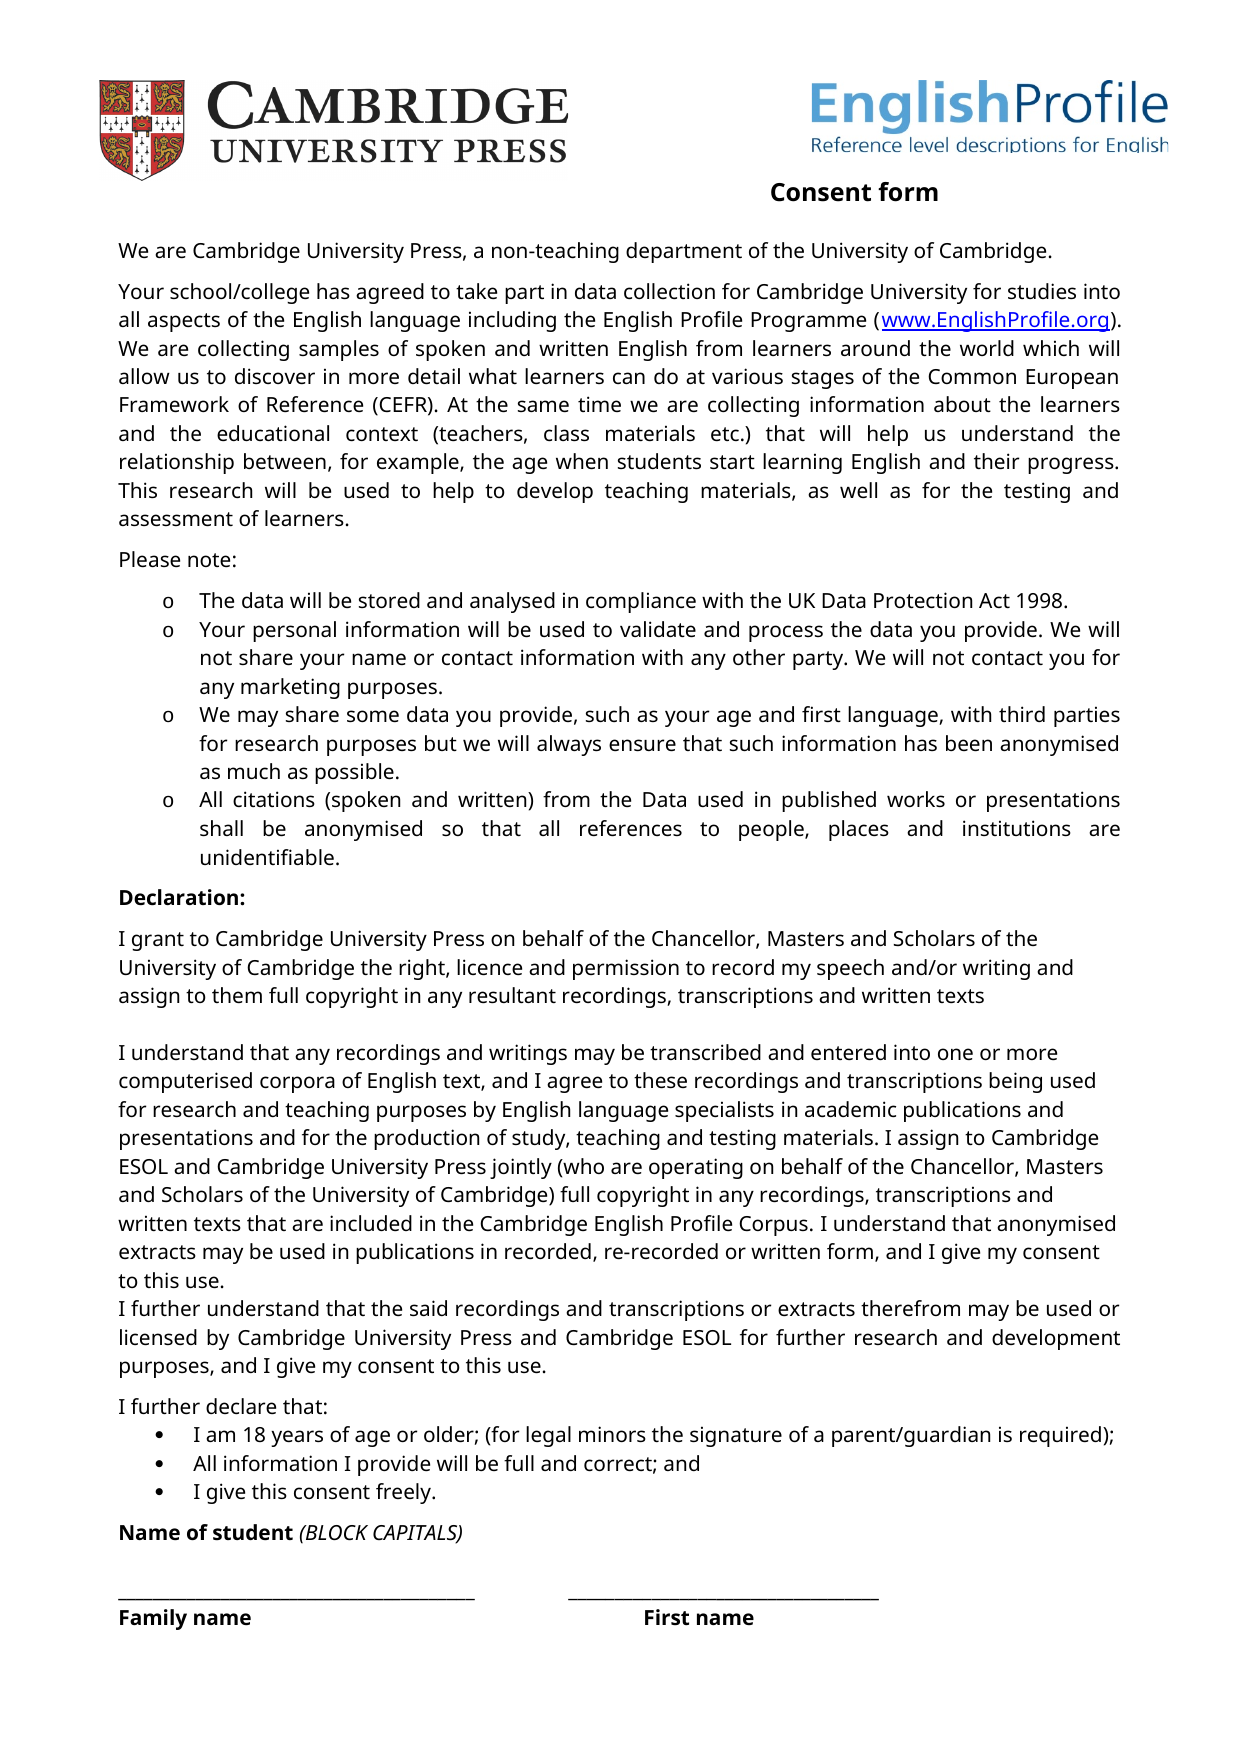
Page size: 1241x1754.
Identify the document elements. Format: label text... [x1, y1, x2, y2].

text I further declare that: [118, 1392, 1122, 1420]
list The data will be stored and analysed in compliance with the UK Data Protection Act 1998. [162, 586, 1122, 615]
list We may share some data you provide, such as your age and first language, with third parties for research purposes but we will always ensure that such information has been anonymised as much as possible. [162, 700, 1122, 786]
text We are Cambridge University Press, a non-teaching department of the . [118, 236, 1122, 264]
list All information I provide will be full and correct; and [156, 1449, 1122, 1477]
list I give this consent freely. [156, 1477, 1122, 1506]
picture [99, 80, 569, 181]
text Please note: [118, 545, 1122, 574]
text Your school/college has agreed to take part in data collection for for studies into all aspects of the English language including the English Profile Programme (www.EnglishProfile.org). We are collecting samples of spoken and written English from learners around the world which will allow us to discover in more detail what learners can do at various stages of the Common European Framework of Reference (CEFR). At the same time we are collecting rmation about the learners and the educational context (teachers, class materials etc.) that will help us understand the relationship between, for example, the age when students start learning English and their progress. This research will be used to help to develop teaching materials, as well as for the testing and assessment of learners. [118, 277, 1122, 533]
text Family name First name [118, 1603, 1122, 1632]
list Your personal information will be used to validate and process the data you provide. We will not share your name or contact information with any other party. We will not contact you for any marketing purposes. [162, 615, 1122, 700]
text _________________________________________ ___________________________________ [118, 1575, 1122, 1603]
picture [811, 80, 1169, 153]
text Declaration: [118, 883, 1122, 912]
text I further understand that the said recordings and transcriptions or extracts therefrom may be used or licensed by Cambridge University Press and Cambridge ESOL for further research and development purposes, and I give my consent to this use. [118, 1294, 1122, 1379]
text Consent form [118, 175, 1122, 209]
text I grant to Cambridge University Press on behalf of the Chancellor, Masters and Scholars of the the right, licence and permission to record my speech and/or writing and assign to them full copyright in any resultant recordings, transcriptions and written texts [118, 924, 1122, 1010]
text Name of student (BLOCK CAPITALS) [118, 1518, 1122, 1547]
text I understand that any recordings and writings may be transcribed and entered into one or more computerised corpora of English text, and I agree to these recordings and transcriptions being used for research and teaching purposes by English language specialists in academic publications and presentations and for the production of study, teaching and testing materials. I assign to Cambridge ESOL and Cambridge University Press jointly (who are operating on behalf of the Chancellor, Masters and Scholars of the ) full copyright in any recordings, transcriptions and written texts that are included in the Cambridge English Profile Corpus. I understand that anonymised extracts may be used in publications in recorded, re-recorded or written form, and I give my consent to this use. [118, 1038, 1122, 1294]
list All citations (spoken and written) from the Data used in published works or presentations shall be anonymised so that all references to people, places and institutions are unidentifiable. [162, 786, 1122, 871]
list I am 18 years of age or older; (for legal minors the signature of a parent/guardian is required); [156, 1420, 1122, 1449]
